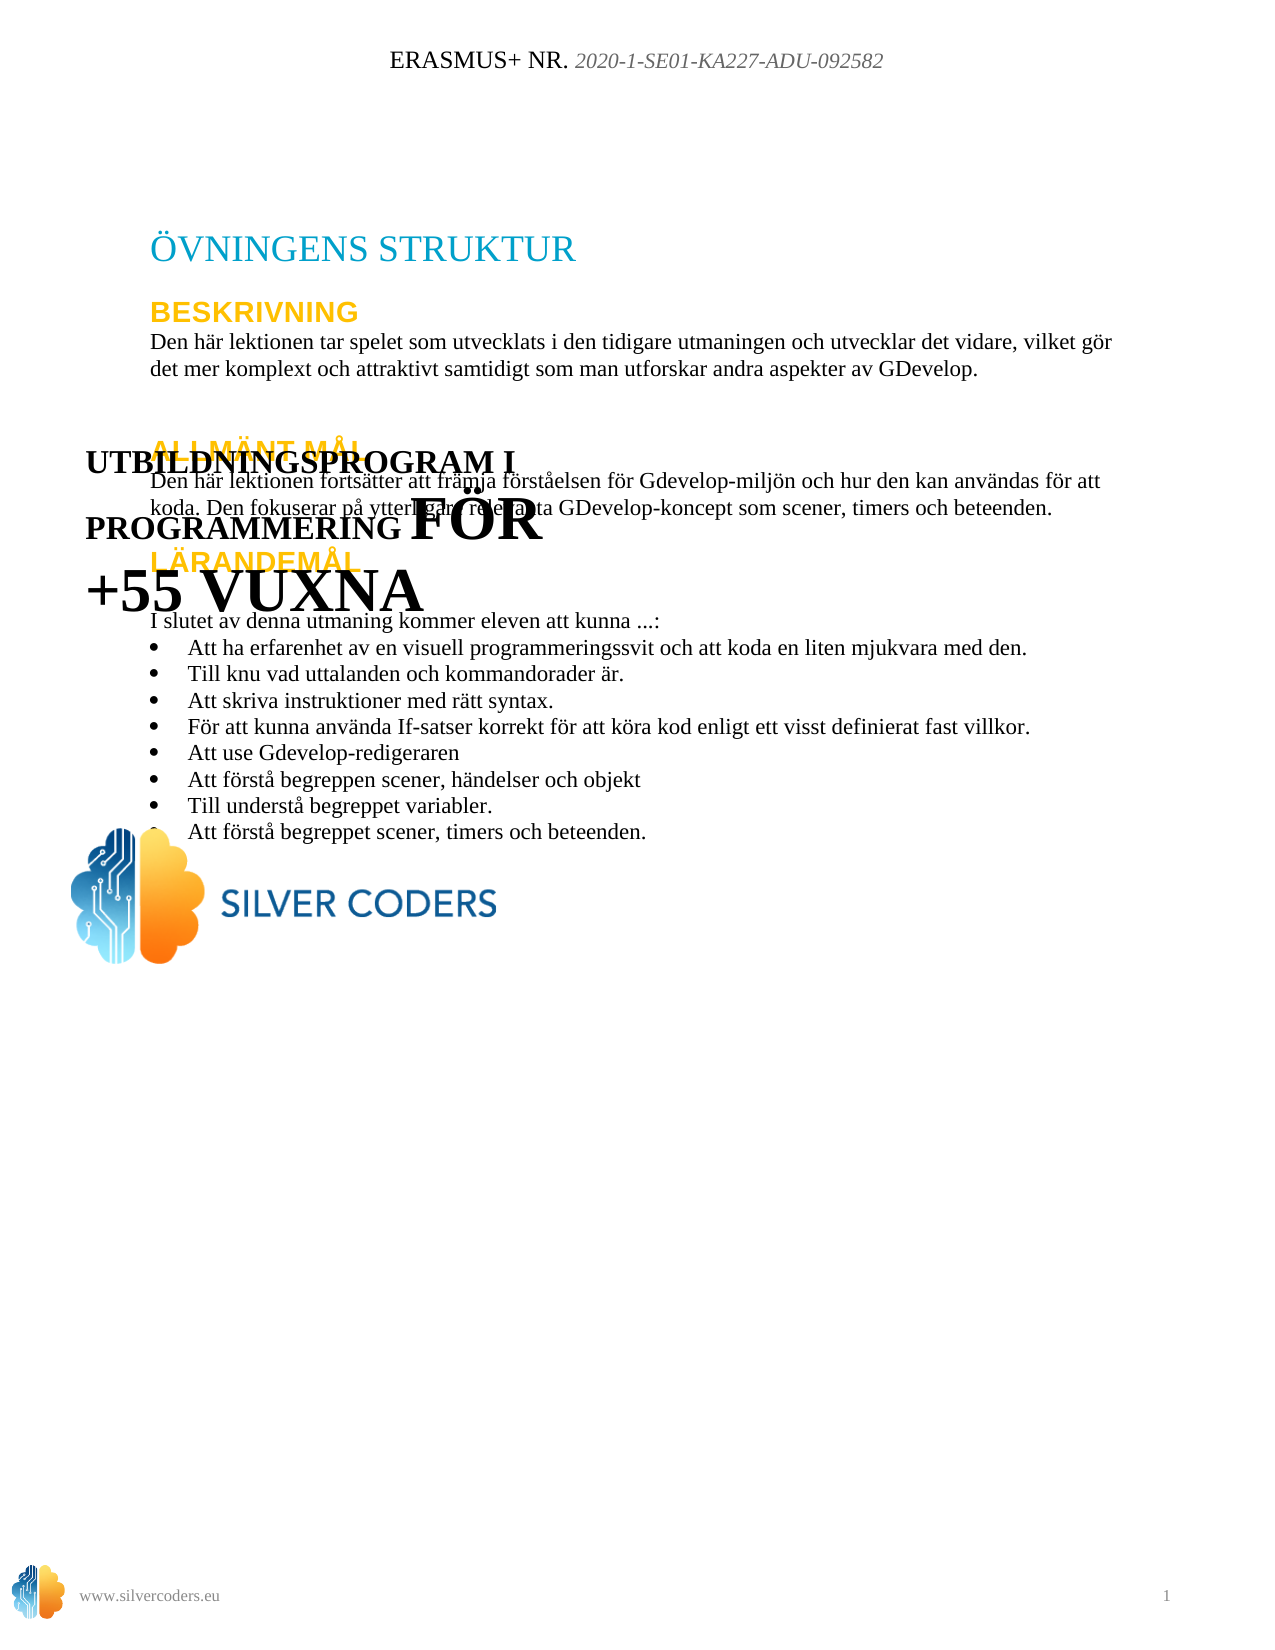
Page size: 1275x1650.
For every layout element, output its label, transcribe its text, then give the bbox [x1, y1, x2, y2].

list Att ha erfarenhet av en visuell programmeringssvit och att koda en liten mjukvara med den. [150, 634, 1125, 660]
list Att förstå begreppet scener, timers och beteenden. [150, 818, 1125, 845]
list För att kunna använda If-satser korrekt för att köra kod enligt ett visst definierat fast villkor. [150, 713, 1125, 739]
picture [11, 1565, 65, 1619]
subtitle LÄRANDEMÅL [150, 545, 1125, 579]
text Den här lektionen tar spelet som utvecklats i den tidigare utmaningen och utvecklar det vidare, vilket gör det mer komplext och attraktivt samtidigt som man utforskar andra aspekter av GDevelop. [150, 328, 1125, 381]
subtitle ALLMÄNT MÅL [150, 434, 1125, 468]
list Att förstå begreppen scener, händelser och objekt [150, 766, 1125, 792]
list Att skriva instruktioner med rätt syntax. [150, 687, 1125, 713]
list Till understå begreppet variabler. [150, 792, 1125, 818]
list Att use Gdevelop-redigeraren [150, 739, 1125, 766]
text Den här lektionen fortsätter att främja förståelsen för Gdevelop-miljön och hur den kan användas för att koda. Den fokuserar på ytterligare relevanta GDevelop-koncept som scener, timers och beteenden. [150, 468, 1125, 520]
list Till knu vad uttalanden och kommandorader är. [150, 660, 1125, 687]
subtitle BESKRIVNING [150, 295, 1125, 328]
text ÖVNINGENS STRUKTUR [150, 227, 1125, 270]
picture [71, 828, 497, 964]
text I slutet av denna utmaning kommer eleven att kunna ...: [150, 608, 1125, 634]
